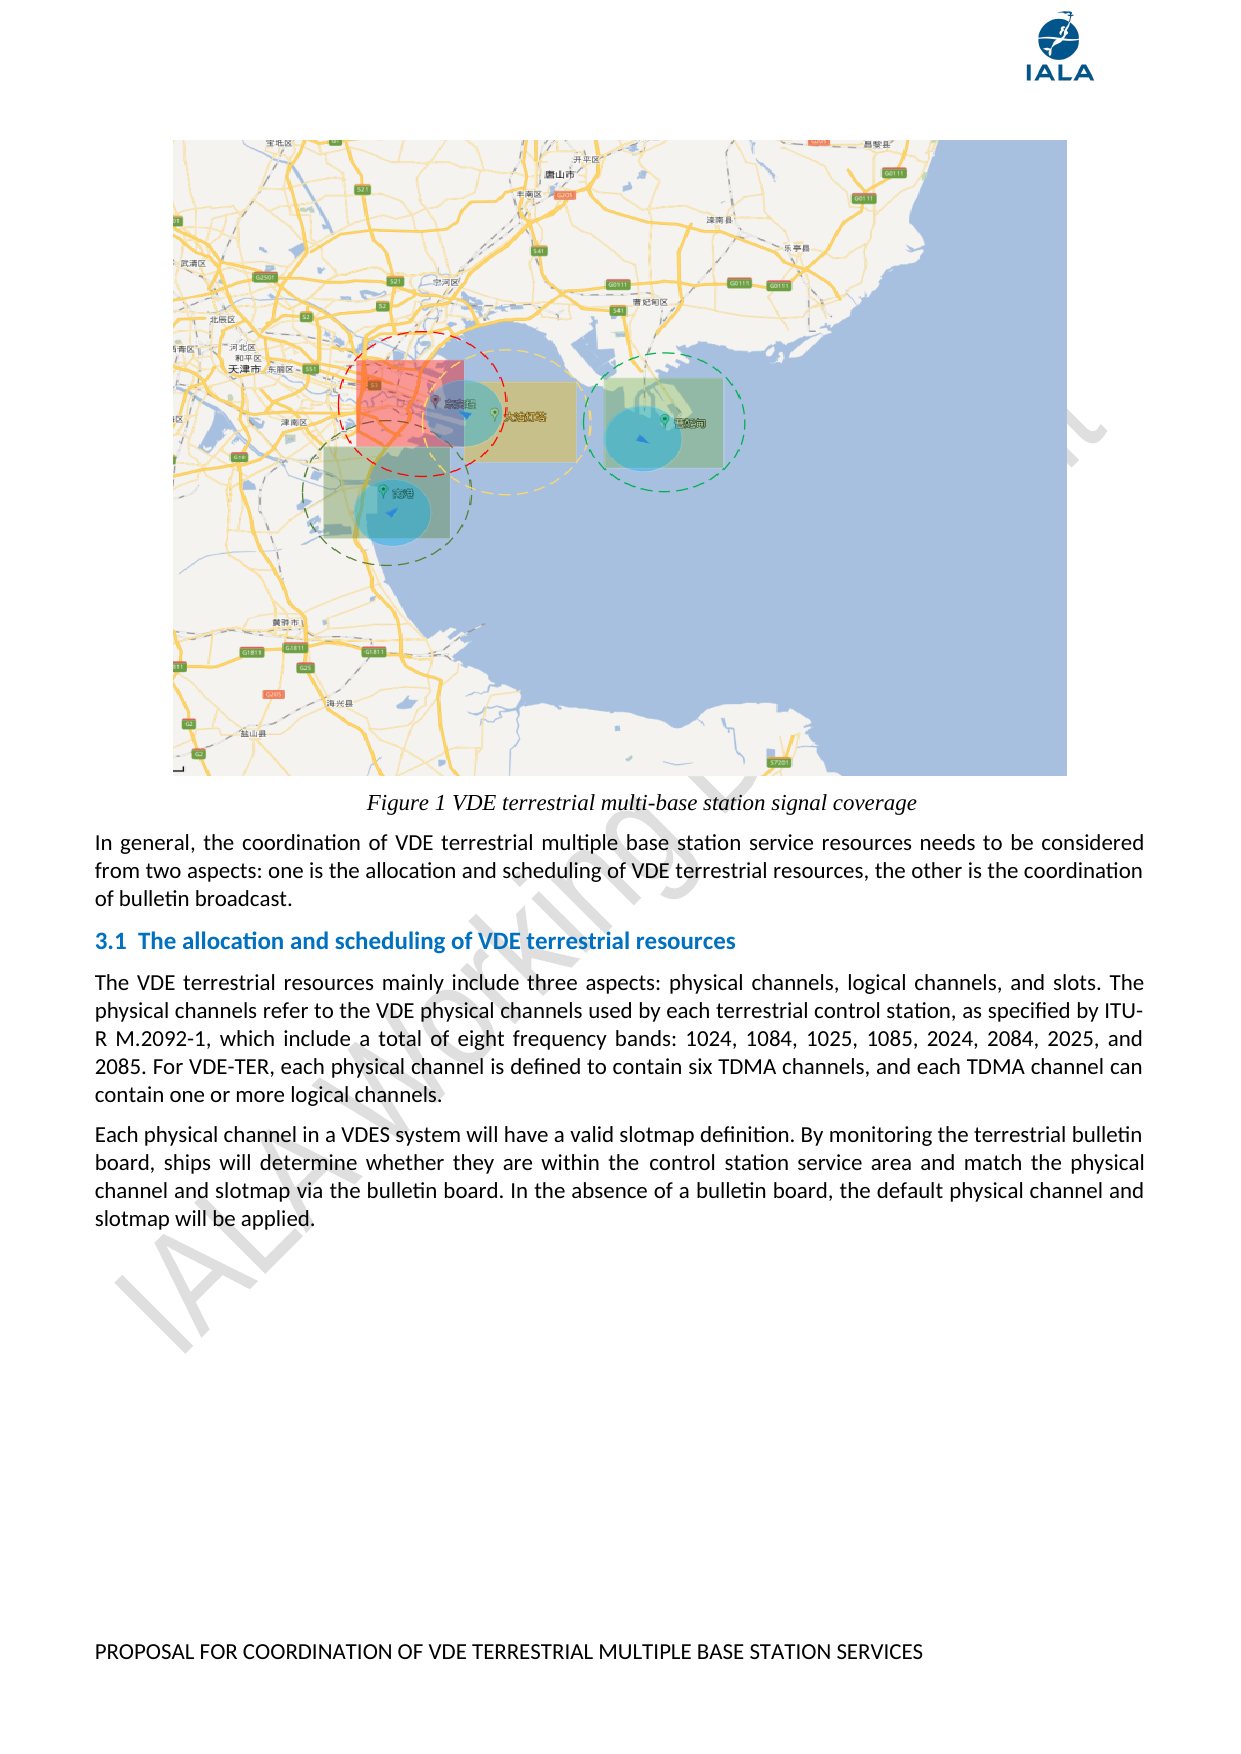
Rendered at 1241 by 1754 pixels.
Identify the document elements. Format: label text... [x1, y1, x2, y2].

text Figure 1 VDE terrestrial multi-base station signal coverage [94, 789, 1146, 816]
subtitle 3.1 The allocation and scheduling of VDE terrestrial resources [94, 925, 1146, 955]
picture [1011, 3, 1106, 96]
text The VDE terrestrial resources mainly include three aspects: physical channels, logical channels, and slots. The physical channels refer to the VDE physical channels used by each terrestrial control station, as specified by ITU-R M.2092-1, which include a total of eight frequency bands: 1024, 1084, 1025, 1085, 2024, 2084, 2025, and 2085. For VDE-TER, each physical channel is defined to contain six TDMA channels, and each TDMA channel can contain one or more logical channels. [94, 968, 1146, 1108]
text Each physical channel in a VDES system will have a valid slotmap definition. By monitoring the terrestrial bulletin board, ships will determine whether they are within the control station service area and match the physical channel and slotmap via the bulletin board. In the absence of a bulletin board, the default physical channel and slotmap will be applied. [94, 1121, 1146, 1233]
text In general, the coordination of VDE terrestrial multiple base station service resources needs to be considered from two aspects: one is the allocation and scheduling of VDE terrestrial resources, the other is the coordination of bulletin broadcast. [94, 828, 1146, 912]
